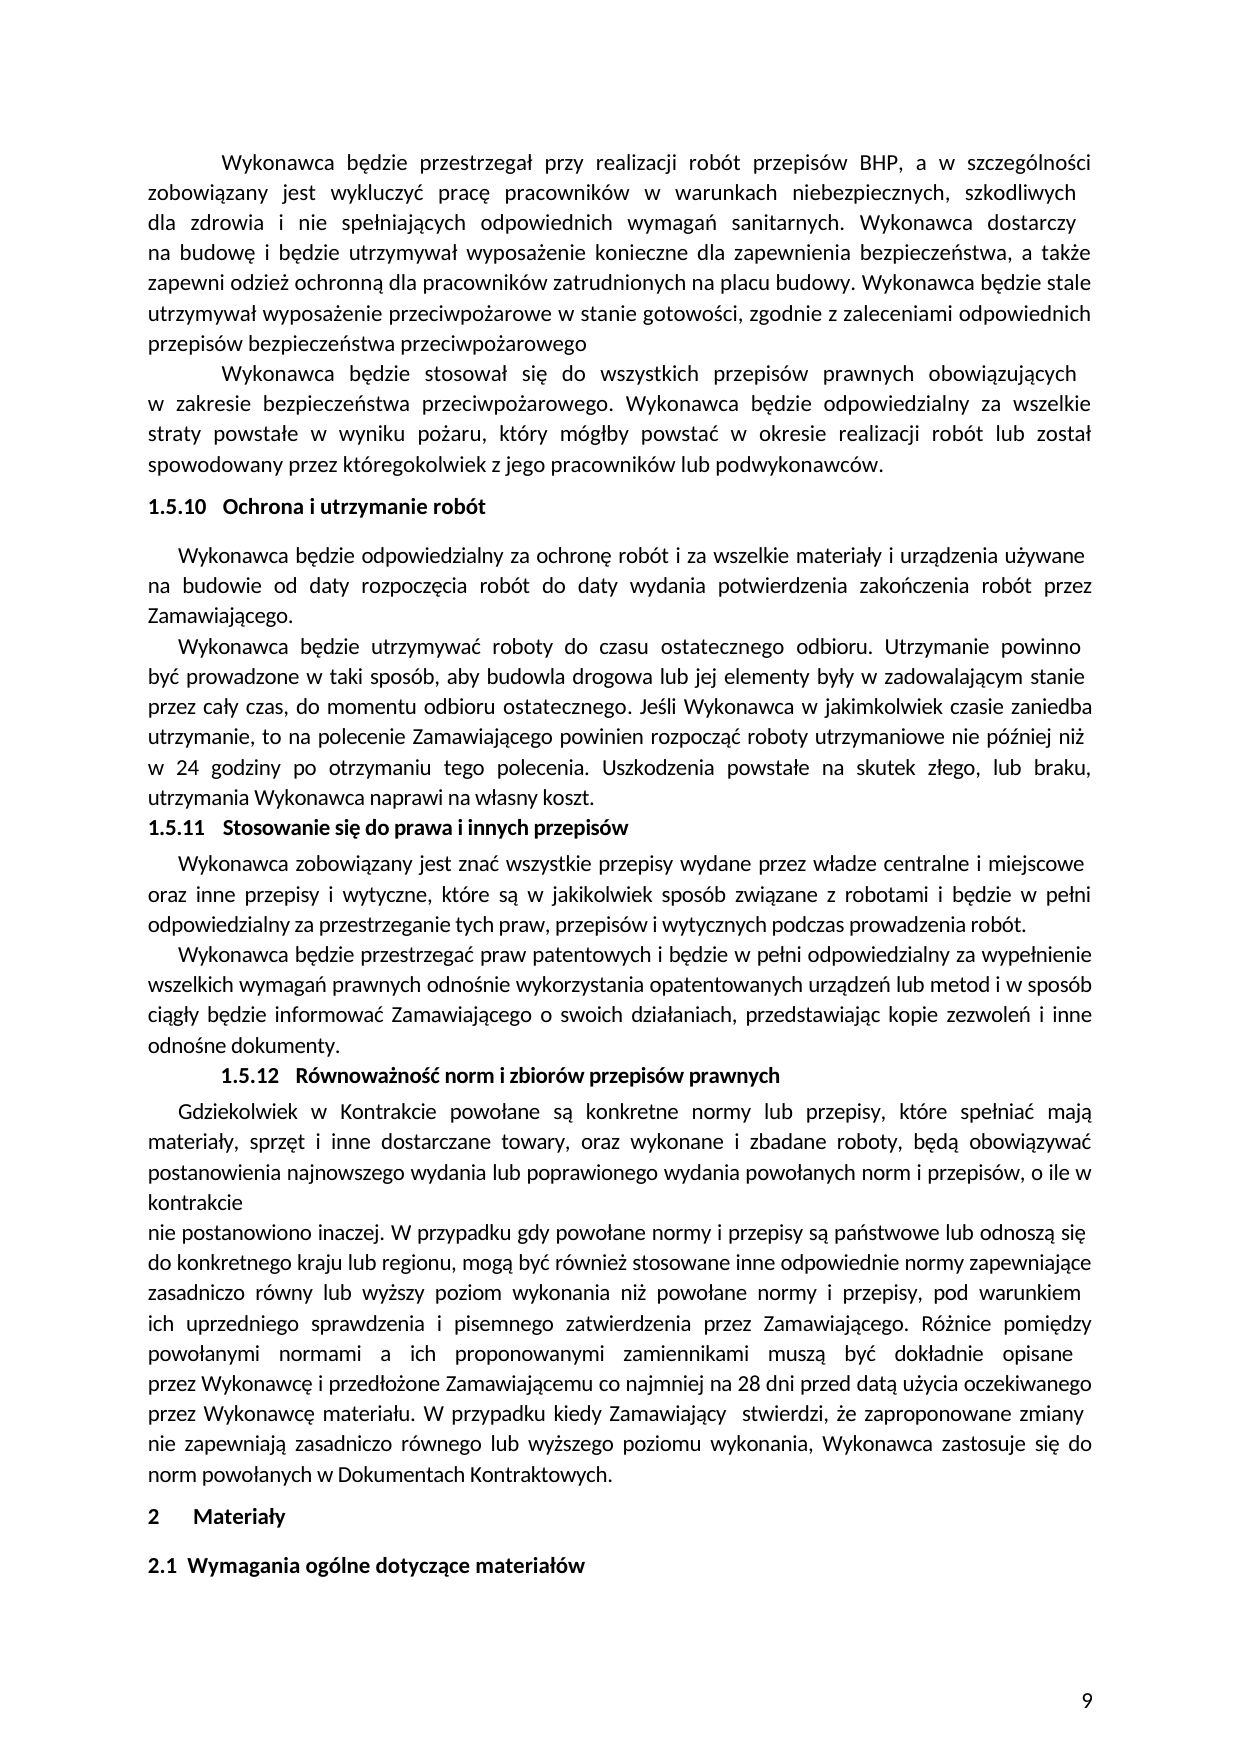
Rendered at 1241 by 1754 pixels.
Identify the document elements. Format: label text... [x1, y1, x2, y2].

text Wykonawca będzie stosował się do wszystkich przepisów prawnych obowiązujących w zakresie bezpieczeństwa przeciwpożarowego. Wykonawca będzie odpowiedzialny za wszelkie straty powstałe w wyniku pożaru, który mógłby powstać w okresie realizacji robót lub został spowodowany przez któregokolwiek z jego pracowników lub podwykonawców. [148, 359, 1093, 478]
list Ochrona i utrzymanie robót [148, 492, 1093, 520]
text Wykonawca będzie przestrzegał przy realizacji robót przepisów BHP, a w szczególności zobowiązany jest wykluczyć pracę pracowników w warunkach niebezpiecznych, szkodliwych dla zdrowia i nie spełniających odpowiednich wymagań sanitarnych. Wykonawca dostarczy na budowę i będzie utrzymywał wyposażenie konieczne dla zapewnienia bezpieczeństwa, a także zapewni odzież ochronną dla pracowników zatrudnionych na placu budowy. Wykonawca będzie stale utrzymywał wyposażenie przeciwpożarowe w stanie gotowości, zgodnie z zaleceniami odpowiednich przepisów bezpieczeństwa przeciwpożarowego [148, 148, 1093, 357]
text Wykonawca zobowiązany jest znać wszystkie przepisy wydane przez władze centralne i miejscowe oraz inne przepisy i wytyczne, które są w jakikolwiek sposób związane z robotami i będzie w pełni odpowiedzialny za przestrzeganie tych praw, przepisów i wytycznych podczas prowadzenia robót. [148, 849, 1093, 938]
text 2.1 Wymagania ogólne dotyczące materiałów [148, 1551, 1093, 1579]
text Wykonawca będzie przestrzegać praw patentowych i będzie w pełni odpowiedzialny za wypełnienie wszelkich wymagań prawnych odnośnie wykorzystania opatentowanych urządzeń lub metod i w sposób ciągły będzie informować Zamawiającego o swoich działaniach, przedstawiając kopie zezwoleń i inne odnośne dokumenty. [148, 940, 1093, 1059]
subtitle Równoważność norm i zbiorów przepisów prawnych [220, 1061, 1093, 1089]
text Wykonawca będzie odpowiedzialny za ochronę robót i za wszelkie materiały i urządzenia używane na budowie od daty rozpoczęcia robót do daty wydania potwierdzenia zakończenia robót przez Zamawiającego. [148, 541, 1093, 630]
text Gdziekolwiek w Kontrakcie powołane są konkretne normy lub przepisy, które spełniać mają materiały, sprzęt i inne dostarczane towary, oraz wykonane i zbadane roboty, będą obowiązywać postanowienia najnowszego wydania lub poprawionego wydania powołanych norm i przepisów, o ile w kontrakcie nie postanowiono inaczej. W przypadku gdy powołane normy i przepisy są państwowe lub odnoszą się do konkretnego kraju lub regionu, mogą być również stosowane inne odpowiednie normy zapewniające zasadniczo równy lub wyższy poziom wykonania niż powołane normy i przepisy, pod warunkiem ich uprzedniego sprawdzenia i pisemnego zatwierdzenia przez Zamawiającego. Różnice pomiędzy powołanymi normami a ich proponowanymi zamiennikami muszą być dokładnie opisane przez Wykonawcę i przedłożone Zamawiającemu co najmniej na 28 dni przed datą użycia oczekiwanego przez Wykonawcę materiału. W przypadku kiedy Zamawiający stwierdzi, że zaproponowane zmiany nie zapewniają zasadniczo równego lub wyższego poziomu wykonania, Wykonawca zastosuje się do norm powołanych w Dokumentach Kontraktowych. [148, 1097, 1093, 1488]
text Wykonawca będzie utrzymywać roboty do czasu ostatecznego odbioru. Utrzymanie powinno być prowadzone w taki sposób, aby budowla drogowa lub jej elementy były w zadowalającym stanie przez cały czas, do momentu odbioru ostatecznego. Jeśli Wykonawca w jakimkolwiek czasie zaniedba utrzymanie, to na polecenie Zamawiającego powinien rozpocząć roboty utrzymaniowe nie później niż w 24 godziny po otrzymaniu tego polecenia. Uszkodzenia powstałe na skutek złego, lub braku, utrzymania Wykonawca naprawi na własny koszt. [148, 632, 1093, 811]
subtitle Stosowanie się do prawa i innych przepisów [148, 813, 1093, 841]
list Materiały [148, 1502, 1093, 1531]
